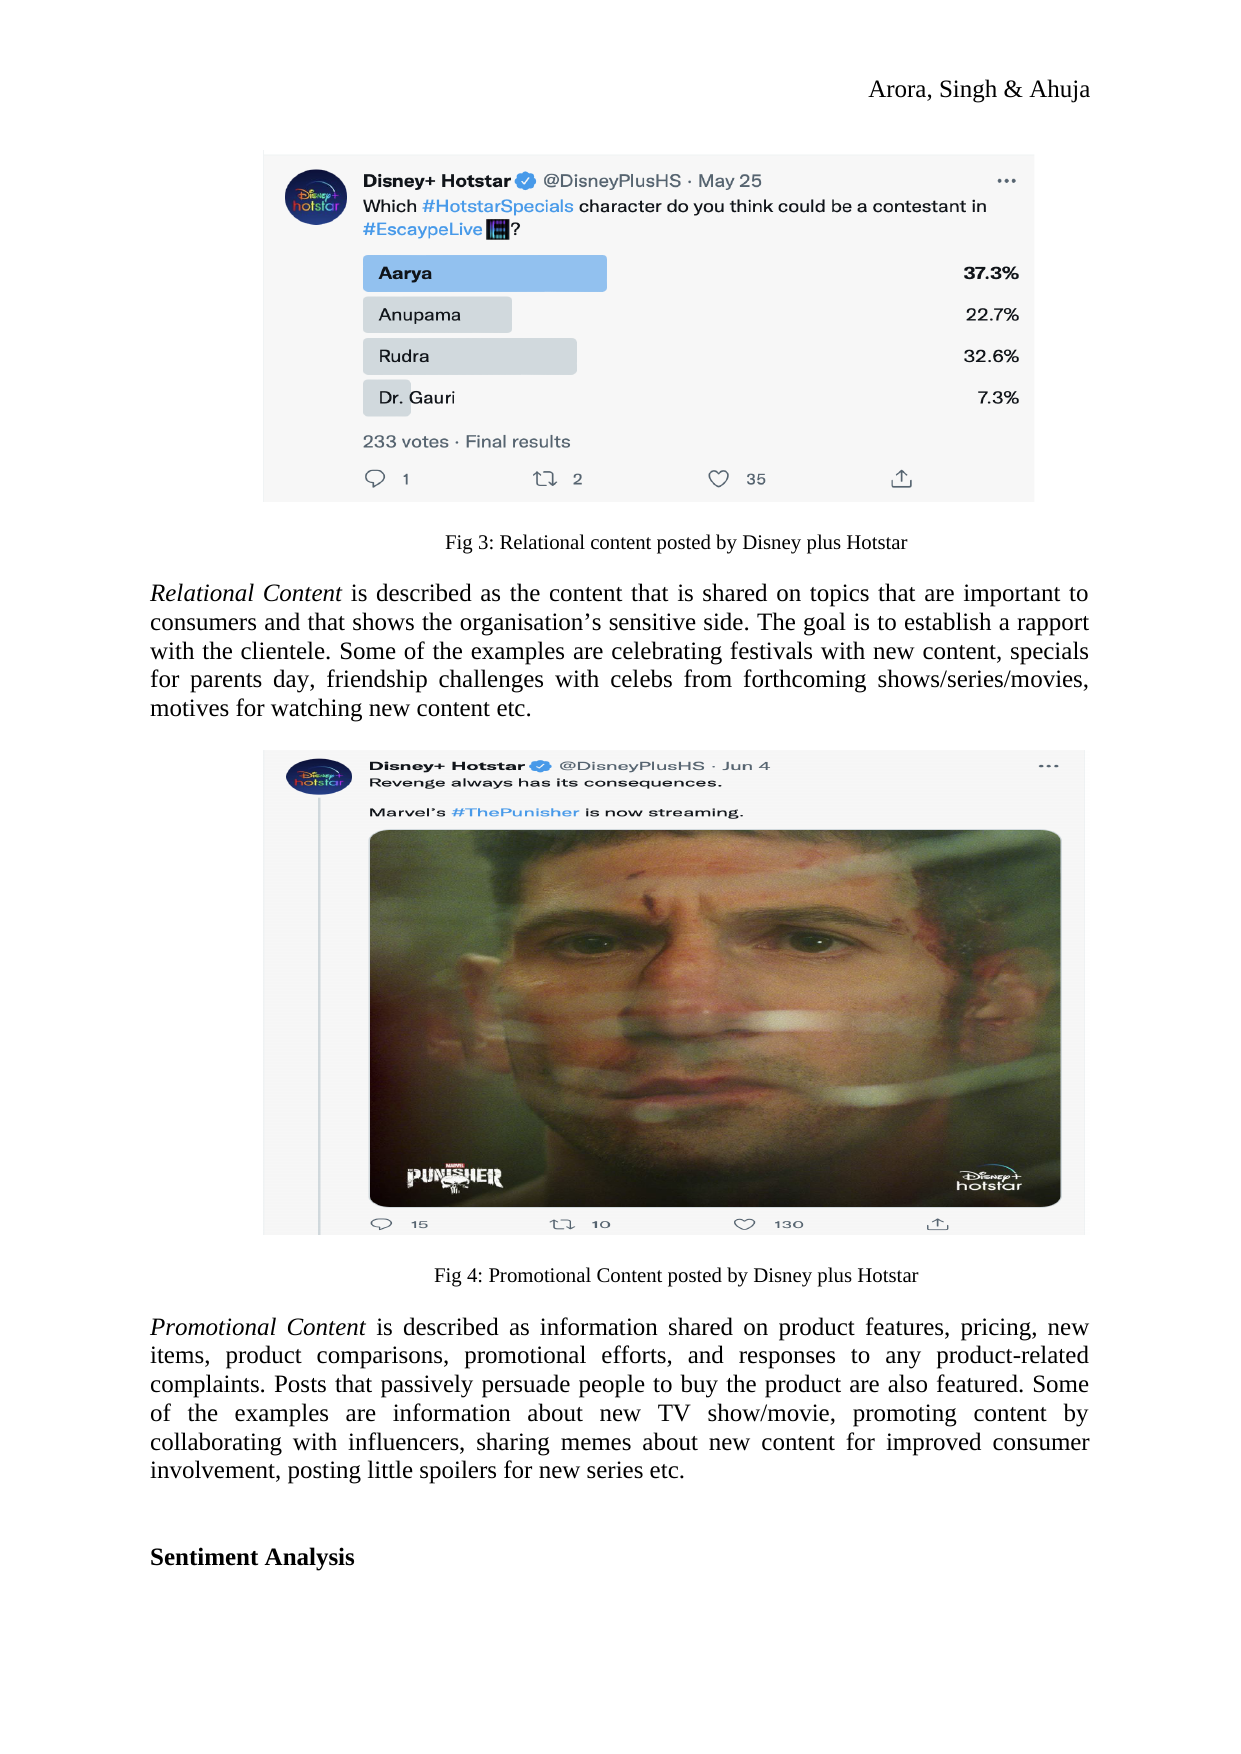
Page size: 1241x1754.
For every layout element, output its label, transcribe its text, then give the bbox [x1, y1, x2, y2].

list Fig 4: Promotional Content posted by Disney plus Hotstar [262, 1263, 1090, 1287]
list Relational Content is described as the content that is shared on topics that are important to consumers and that shows the organisation’s sensitive side. The goal is to establish a rapport with the clientele. Some of the examples are celebrating festivals with new content, specials for parents day, friendship challenges with celebs from forthcoming shows/series/movies, motives for watching new content etc. [150, 578, 1090, 722]
picture [262, 150, 1035, 502]
list Sentiment Analysis [150, 1542, 1090, 1570]
list Fig 3: Relational content posted by Disney plus Hotstar [262, 530, 1090, 554]
list Promotional Content is described as information shared on product features, pricing, new items, product comparisons, promotional efforts, and responses to any product-related complaints. Posts that passively persuade people to buy the product are also featured. Some of the examples are information about new TV show/movie, promoting content by collaborating with influencers, sharing memes about new content for improved consumer involvement, posting little spoilers for new series etc. [150, 1312, 1090, 1484]
picture [262, 750, 1091, 1235]
